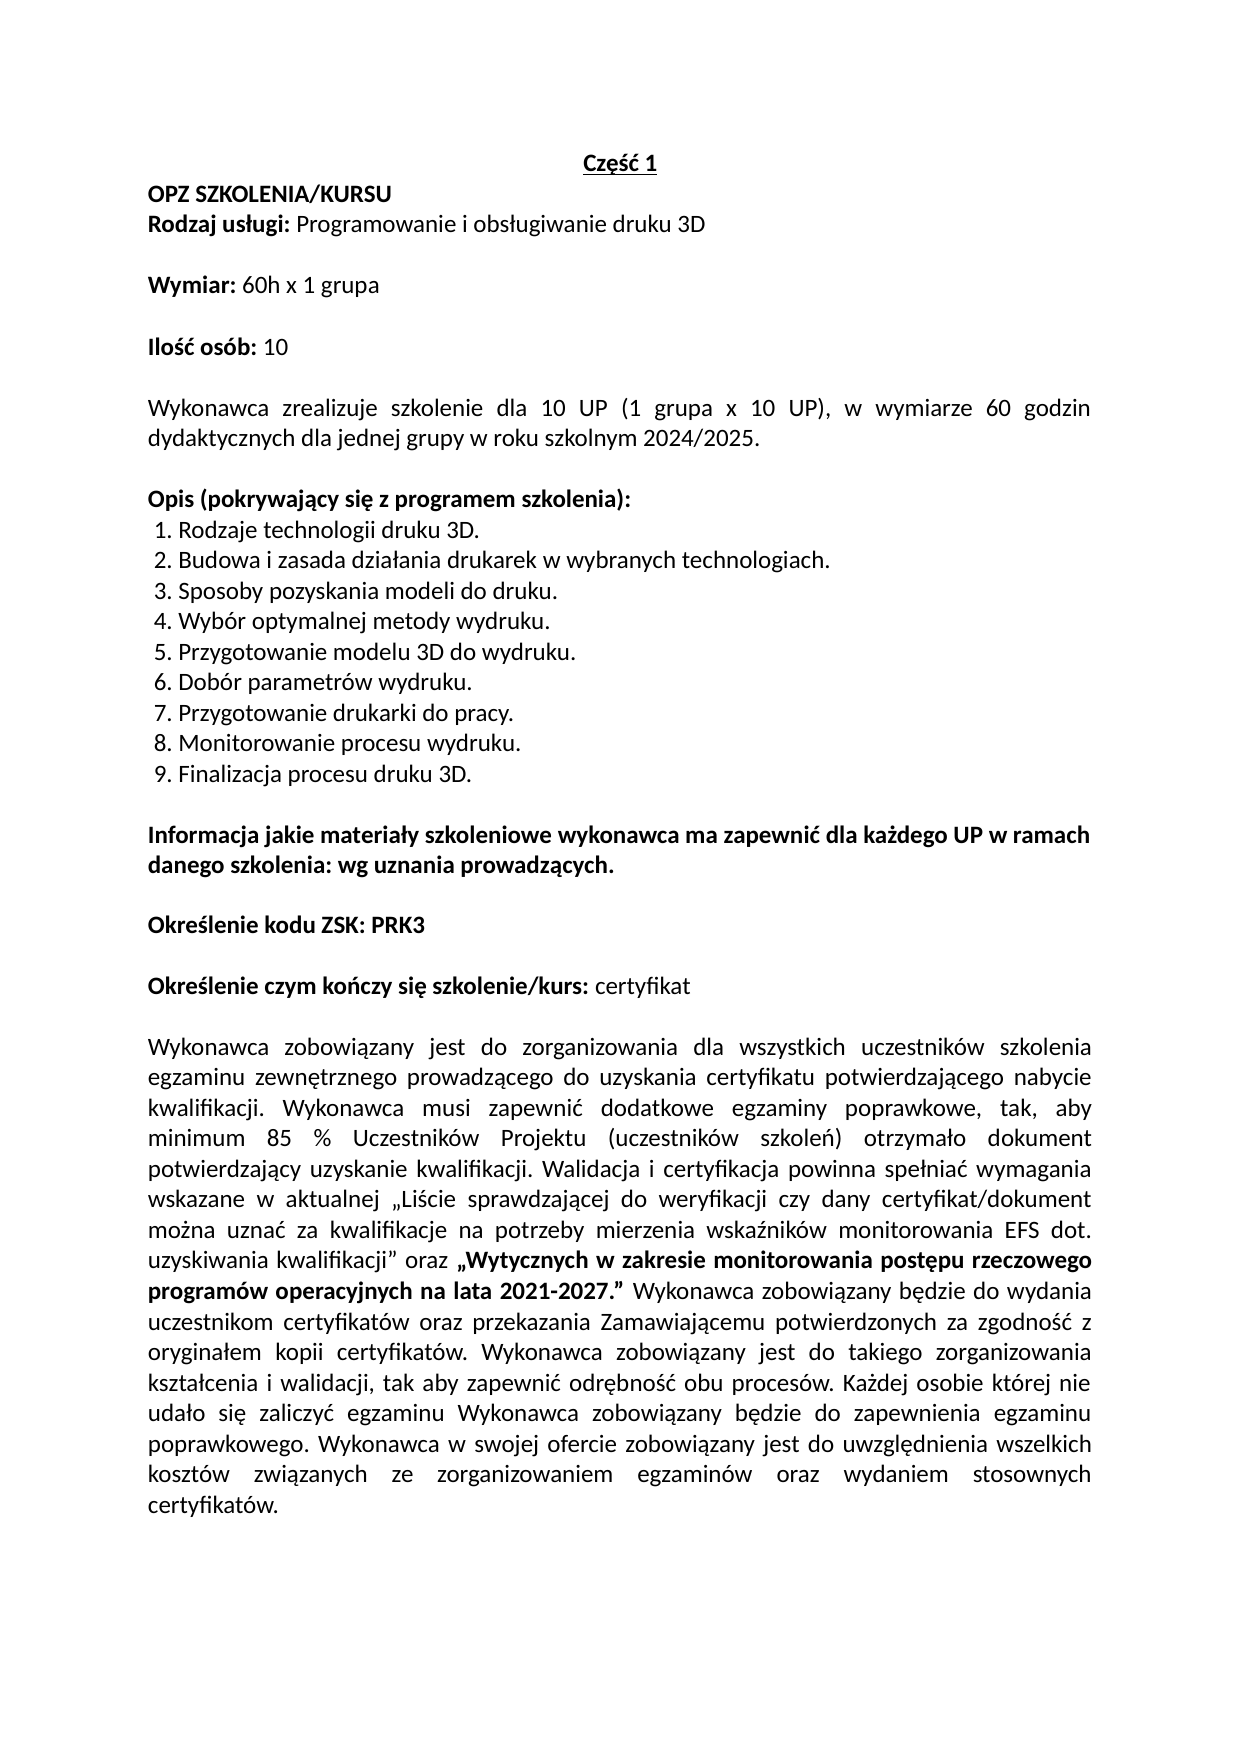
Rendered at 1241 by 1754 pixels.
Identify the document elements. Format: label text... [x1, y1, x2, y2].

text Określenie czym kończy się szkolenie/kurs: certyfikat [148, 970, 1093, 1000]
text Wymiar: 60h x 1 grupa [148, 270, 1093, 300]
text Ilość osób: 10 [148, 331, 1093, 361]
text Określenie kodu ZSK: PRK3 [148, 909, 1093, 939]
text Część 1 [148, 148, 1093, 178]
text OPZ SZKOLENIA/KURSU [148, 178, 1093, 209]
text Opis (pokrywający się z programem szkolenia): [148, 483, 1093, 514]
text Rodzaj usługi: Programowanie i obsługiwanie druku 3D [148, 209, 1093, 239]
text Wykonawca zrealizuje szkolenie dla 10 UP (1 grupa x 10 UP), w wymiarze 60 godzin dydaktycznych dla jednej grupy w roku szkolnym 2024/2025. [148, 392, 1093, 453]
text 1. Rodzaje technologii druku 3D. 2. Budowa i zasada działania drukarek w wybranych technologiach. 3. Sposoby pozyskania modeli do druku. 4. Wybór optymalnej metody wydruku. 5. Przygotowanie modelu 3D do wydruku. 6. Dobór parametrów wydruku. 7. Przygotowanie drukarki do pracy. 8. Monitorowanie procesu wydruku. 9. Finalizacja procesu druku 3D. [153, 514, 1093, 788]
text Informacja jakie materiały szkoleniowe wykonawca ma zapewnić dla każdego UP w ramach danego szkolenia: wg uznania prowadzących. [148, 819, 1093, 880]
text Wykonawca zobowiązany jest do zorganizowania dla wszystkich uczestników szkolenia egzaminu zewnętrznego prowadzącego do uzyskania certyfikatu potwierdzającego nabycie kwalifikacji. Wykonawca musi zapewnić dodatkowe egzaminy poprawkowe, tak, aby minimum 85 % Uczestników Projektu (uczestników szkoleń) otrzymało dokument potwierdzający uzyskanie kwalifikacji. Walidacja i certyfikacja powinna spełniać wymagania wskazane w aktualnej „Liście sprawdzającej do weryfikacji czy dany certyfikat/dokument można uznać za kwalifikacje na potrzeby mierzenia wskaźników monitorowania EFS dot. uzyskiwania kwalifikacji” oraz „Wytycznych w zakresie monitorowania postępu rzeczowego programów operacyjnych na lata 2021-2027.” Wykonawca zobowiązany będzie do wydania uczestnikom certyfikatów oraz przekazania Zamawiającemu potwierdzonych za zgodność z oryginałem kopii certyfikatów. Wykonawca zobowiązany jest do takiego zorganizowania kształcenia i walidacji, tak aby zapewnić odrębność obu procesów. Każdej osobie której nie udało się zaliczyć egzaminu Wykonawca zobowiązany będzie do zapewnienia egzaminu poprawkowego. Wykonawca w swojej ofercie zobowiązany jest do uwzględnienia wszelkich kosztów związanych ze zorganizowaniem egzaminów oraz wydaniem stosownych certyfikatów. [148, 1031, 1093, 1519]
